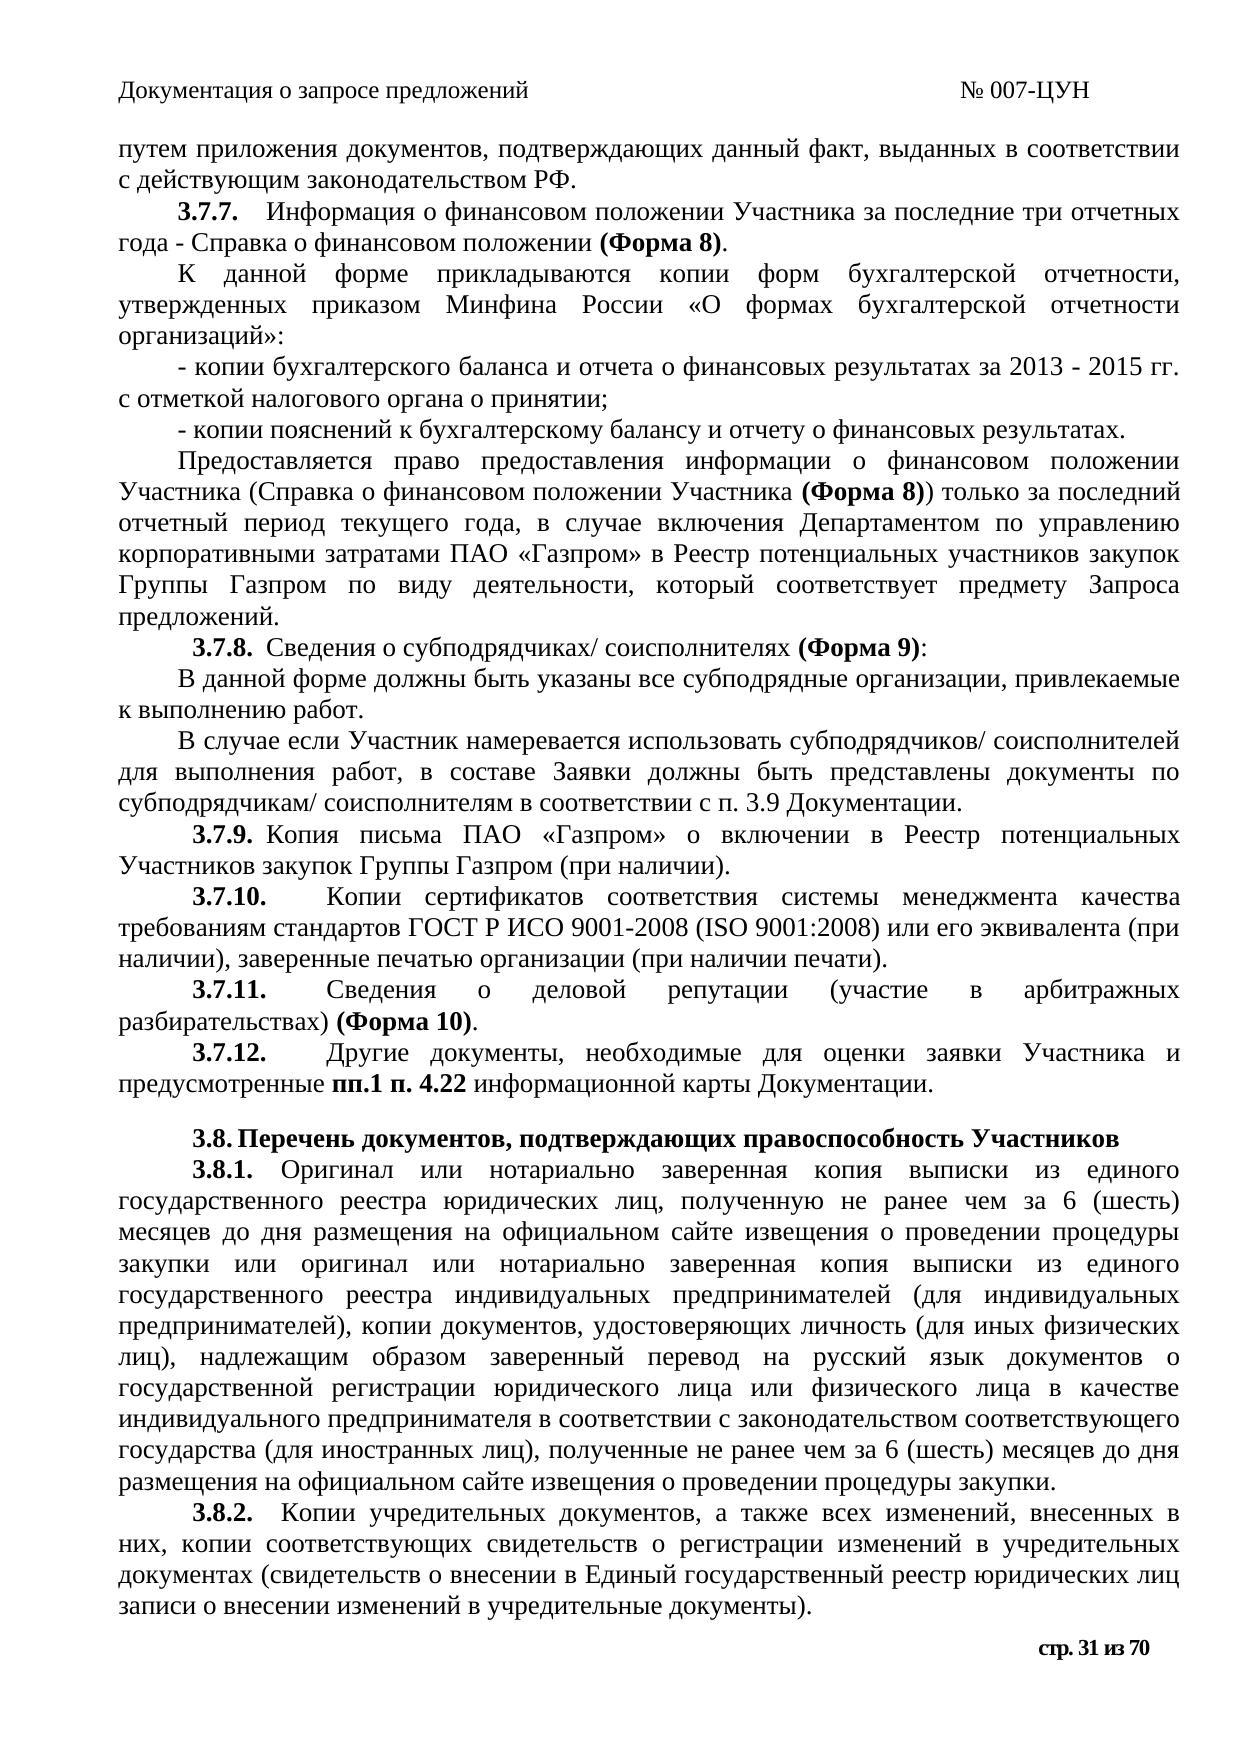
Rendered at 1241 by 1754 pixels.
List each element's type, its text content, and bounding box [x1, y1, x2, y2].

list К данной форме прикладываются копии форм бухгалтерской отчетности, утвержденных приказом Минфина России «О формах бухгалтерской отчетности организаций»: [118, 257, 1181, 351]
list В данной форме должны быть указаны все субподрядные организации, привлекаемые к выполнению работ. [118, 662, 1181, 724]
text Оригинал или нотариально заверенная копия выписки из единого государственного реестра юридических лиц, полученную не ранее чем за 6 (шесть) месяцев до дня размещения на официальном сайте извещения о проведении процедуры закупки или оригинал или нотариально заверенная копия выписки из единого государственного реестра индивидуальных предпринимателей (для индивидуальных предпринимателей), копии документов, удостоверяющих личность (для иных физических лиц), надлежащим образом заверенный перевод на русский язык документов о государственной регистрации юридического лица или физического лица в качестве индивидуального предпринимателя в соответствии с законодательством соответствующего государства (для иностранных лиц), полученные не ранее чем за 6 (шесть) месяцев до дня размещения на официальном сайте извещения о проведении процедуры закупки. [118, 1153, 1181, 1496]
text Копии учредительных документов, а также всех изменений, внесенных в них, копии соответствующих свидетельств о регистрации изменений в учредительных документах (свидетельств о внесении в Единый государственный реестр юридических лиц записи о внесении изменений в учредительные документы). [118, 1496, 1181, 1620]
text Информация о финансовом положении Участника за последние три отчетных года - Справка о финансовом положении (Форма 8). [118, 195, 1181, 257]
text Другие документы, необходимые для оценки заявки Участника и предусмотренные пп.1 п. 4.22 информационной карты Документации. [118, 1036, 1181, 1098]
list В случае если Участник намеревается использовать субподрядчиков/ соисполнителей для выполнения работ, в составе Заявки должны быть представлены документы по субподрядчикам/ соисполнителям в соответствии с п. 3.9 Документации. [118, 724, 1181, 818]
text Сведения о деловой репутации (участие в арбитражных разбирательствах) (Форма 10). [118, 973, 1181, 1036]
list Предоставляется право предоставления информации о финансовом положении Участника (Справка о финансовом положении Участника (Форма 8)) только за последний отчетный период текущего года, в случае включения Департаментом по управлению корпоративными затратами ПАО «Газпром» в Реестр потенциальных участников закупок Группы Газпром по виду деятельности, который соответствует предмету Запроса предложений. [118, 444, 1181, 631]
text Сведения о субподрядчиках/ соисполнителях (Форма 9): [118, 631, 1181, 662]
list - копии бухгалтерского баланса и отчета о финансовых результатах за 2013 - 2015 гг. с отметкой налогового органа о принятии; [118, 351, 1181, 413]
text Копия письма ПАО «Газпром» о включении в Реестр потенциальных Участников закупок Группы Газпром (при наличии). [118, 818, 1181, 880]
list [118, 132, 1181, 195]
text Копии сертификатов соответствия системы менеджмента качества требованиям стандартов ГОСТ Р ИСО 9001-2008 (ISO 9001:2008) или его эквивалента (при наличии), заверенные печатью организации (при наличии печати). [118, 880, 1181, 973]
list - копии пояснений к бухгалтерскому балансу и отчету о финансовых результатах. [118, 413, 1181, 444]
subtitle Перечень документов, подтверждающих правоспособность Участников [118, 1122, 1181, 1153]
